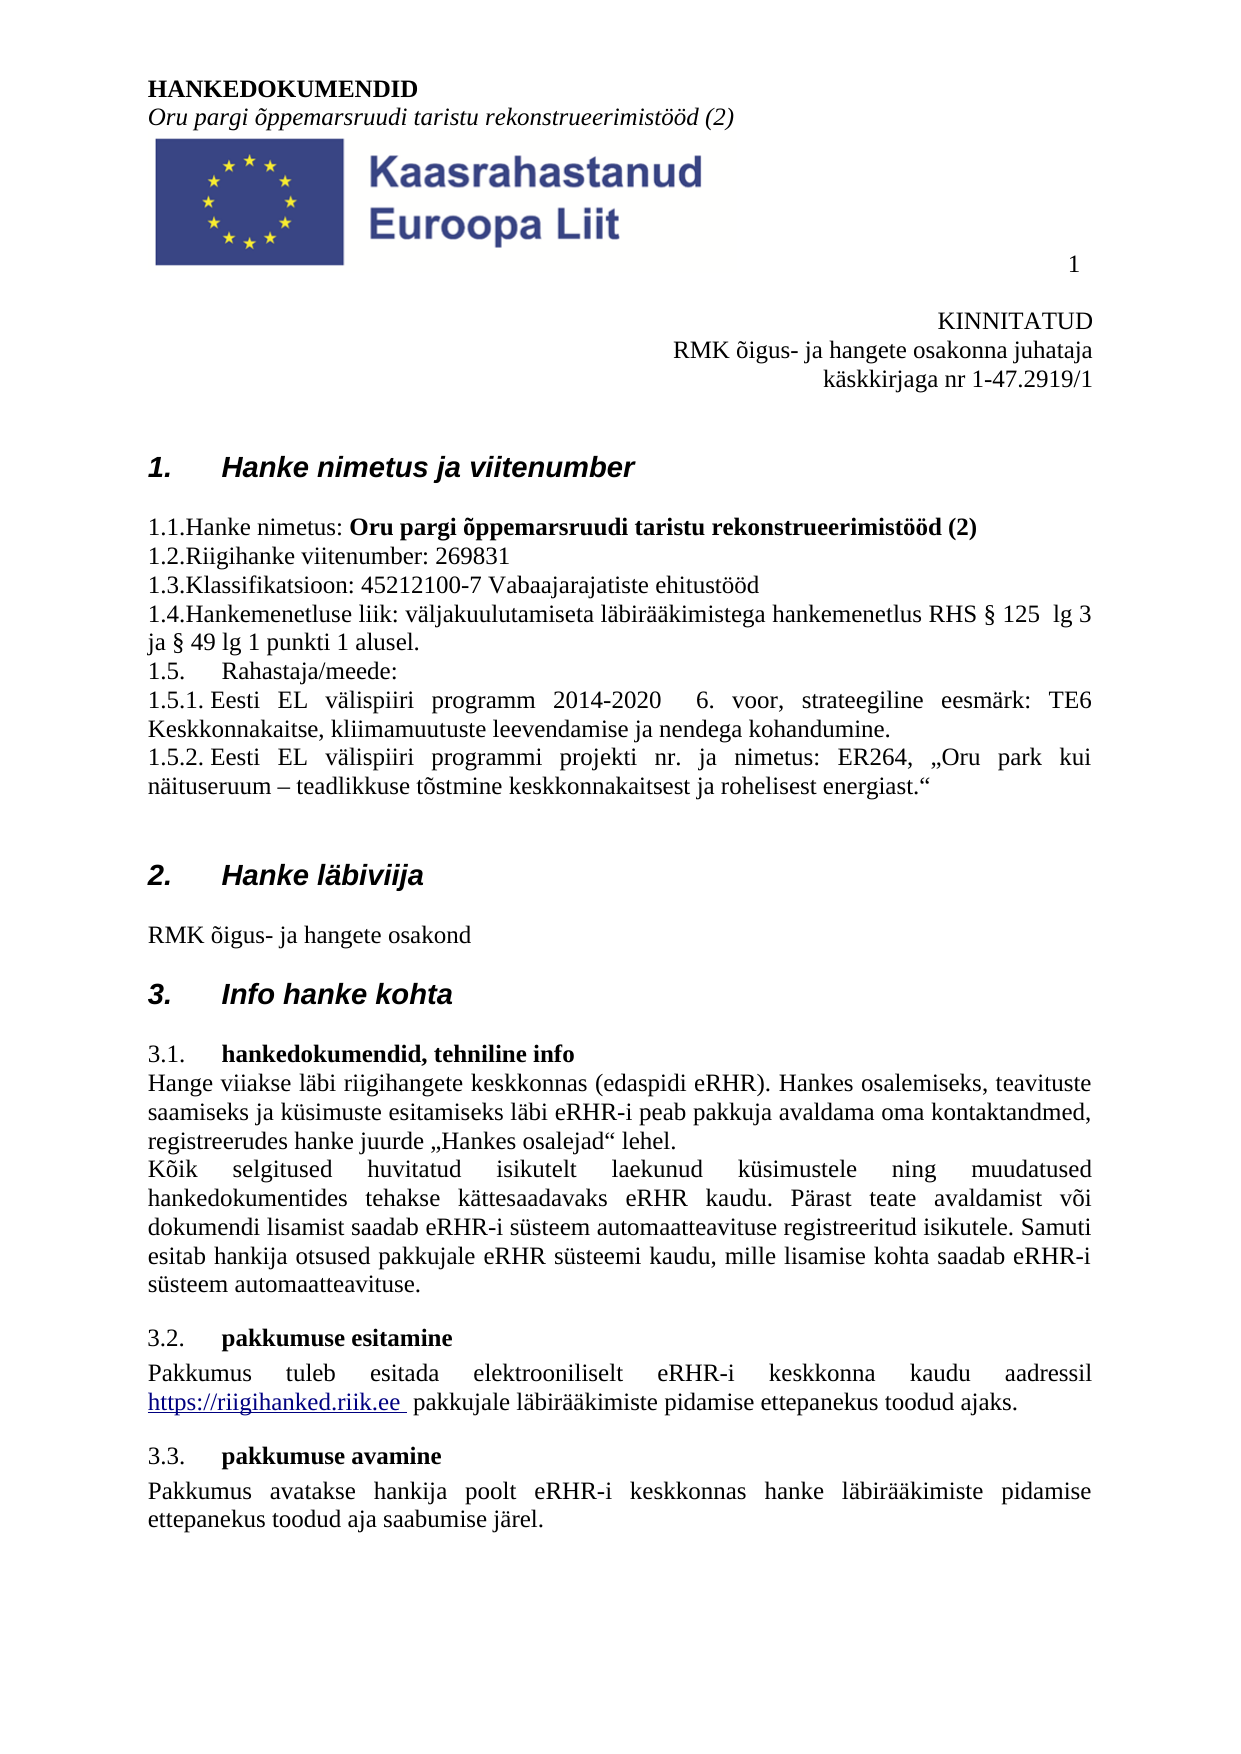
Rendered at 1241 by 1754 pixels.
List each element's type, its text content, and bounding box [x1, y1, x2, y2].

subtitle Hanke läbiviija [148, 857, 1093, 891]
subtitle pakkumuse avamine [148, 1441, 1093, 1469]
subtitle hankedokumendid, tehniline info [148, 1039, 1093, 1068]
text Kõik selgitused huvitatud isikutelt laekunud küsimustele ning muudatused hankedokumentides tehakse kättesaadavaks eRHR kaudu. Pärast teate avaldamist või dokumendi lisamist saadab eRHR-i süsteem automaatteavituse registreeritud isikutele. Samuti esitab hankija otsused pakkujale eRHR süsteemi kaudu, mille lisamise kohta saadab eRHR-i süsteem automaatteavituse. [148, 1154, 1093, 1298]
subtitle Info hanke kohta [148, 977, 1093, 1011]
text RMK õigus- ja hangete osakonna juhataja [148, 335, 1093, 364]
list Riigihanke viitenumber: 269831 [148, 541, 1093, 570]
text Pakkumus tuleb esitada elektrooniliselt eRHR-i keskkonna kaudu aadressil https://riigihanked.riik.ee pakkujale läbirääkimiste pidamise ettepanekus toodud ajaks. [148, 1358, 1093, 1416]
text Hange viiakse läbi riigihangete keskkonnas (edaspidi eRHR). Hankes osalemiseks, teavituste saamiseks ja küsimuste esitamiseks läbi eRHR-i peab pakkuja avaldama oma kontaktandmed, registreerudes hanke juurde „Hankes osalejad“ lehel. [148, 1068, 1093, 1154]
list Eesti EL välispiiri programm 2014-2020 6. voor, strateegiline eesmärk: TE6 Keskkonnakaitse, kliimamuutuste leevendamise ja nendega kohandumine. [148, 685, 1093, 742]
list Rahastaja/meede: [148, 656, 1093, 685]
text KINNITATUD [148, 306, 1093, 335]
list Klassifikatsioon: 45212100-7 Vabaajarajatiste ehitustööd [148, 570, 1093, 599]
text Pakkumus avatakse hankija poolt eRHR-i keskkonnas hanke läbirääkimiste pidamise ettepanekus toodud aja saabumise järel. [148, 1476, 1093, 1533]
subtitle pakkumuse esitamine [147, 1323, 1093, 1352]
subtitle Hanke nimetus ja viitenumber [148, 450, 1093, 484]
text käskkirjaga nr 1-47.2919/1 [148, 364, 1093, 393]
picture [147, 131, 737, 273]
list Hankemenetluse liik: väljakuulutamiseta läbirääkimistega hankemenetlus RHS § 125 lg 3 ja § 49 lg 1 punkti 1 alusel. [148, 599, 1093, 656]
text RMK õigus- ja hangete osakond [148, 920, 1093, 948]
list Hanke nimetus: Oru pargi õppemarsruudi taristu rekonstrueerimistööd (2) [148, 512, 1093, 541]
list Eesti EL välispiiri programmi projekti nr. ja nimetus: ER264, „Oru park kui näituseruum – teadlikkuse tõstmine keskkonnakaitsest ja rohelisest energiast.“ [148, 742, 1093, 800]
